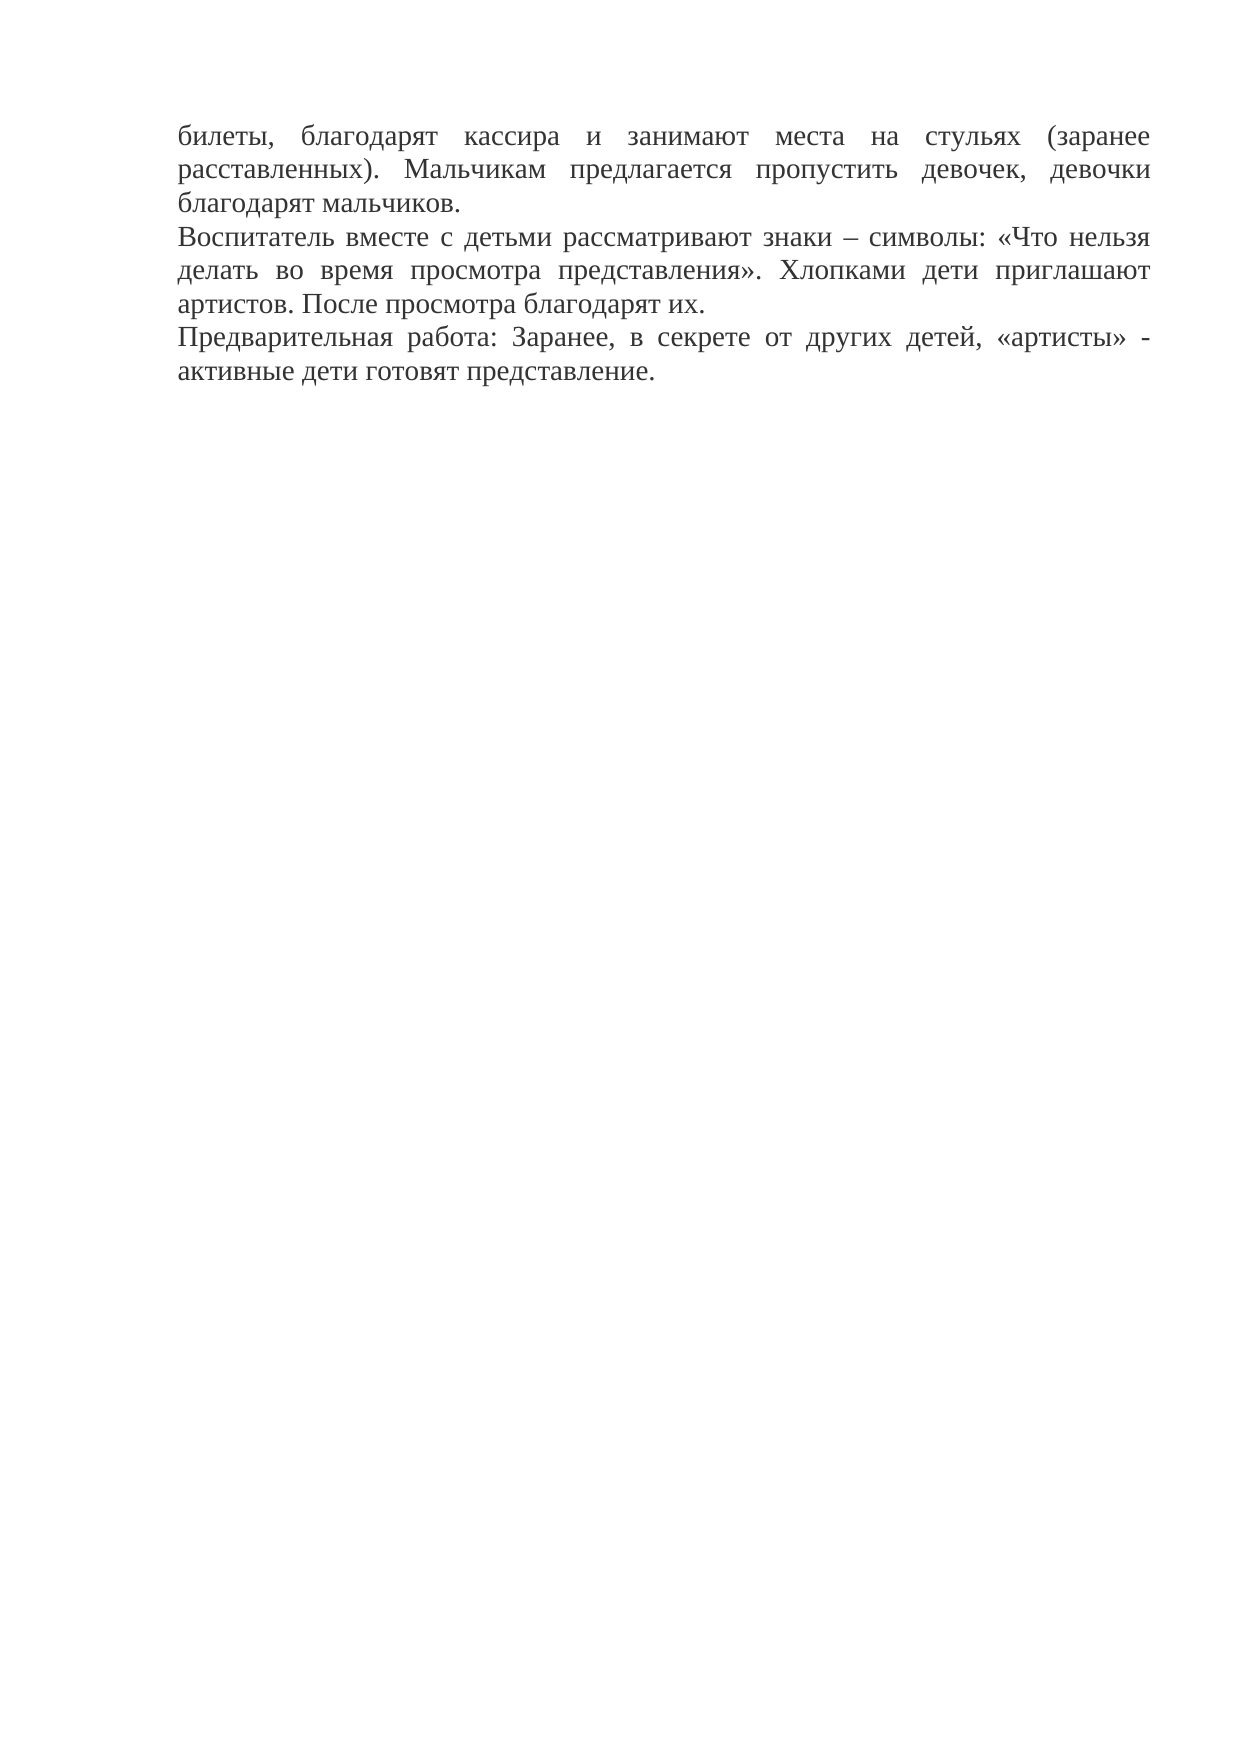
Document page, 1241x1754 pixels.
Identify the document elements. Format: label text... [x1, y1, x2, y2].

text Воспитатель вместе с детьми рассматривают знаки – символы: «Что нельзя делать во время просмотра представления». Хлопками дети приглашают артистов. После просмотра благодарят их. [177, 219, 1152, 319]
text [177, 118, 1152, 219]
text Предварительная работа: Заранее, в секрете от других детей, «артисты» - активные дети готовят представление. [177, 319, 1152, 386]
